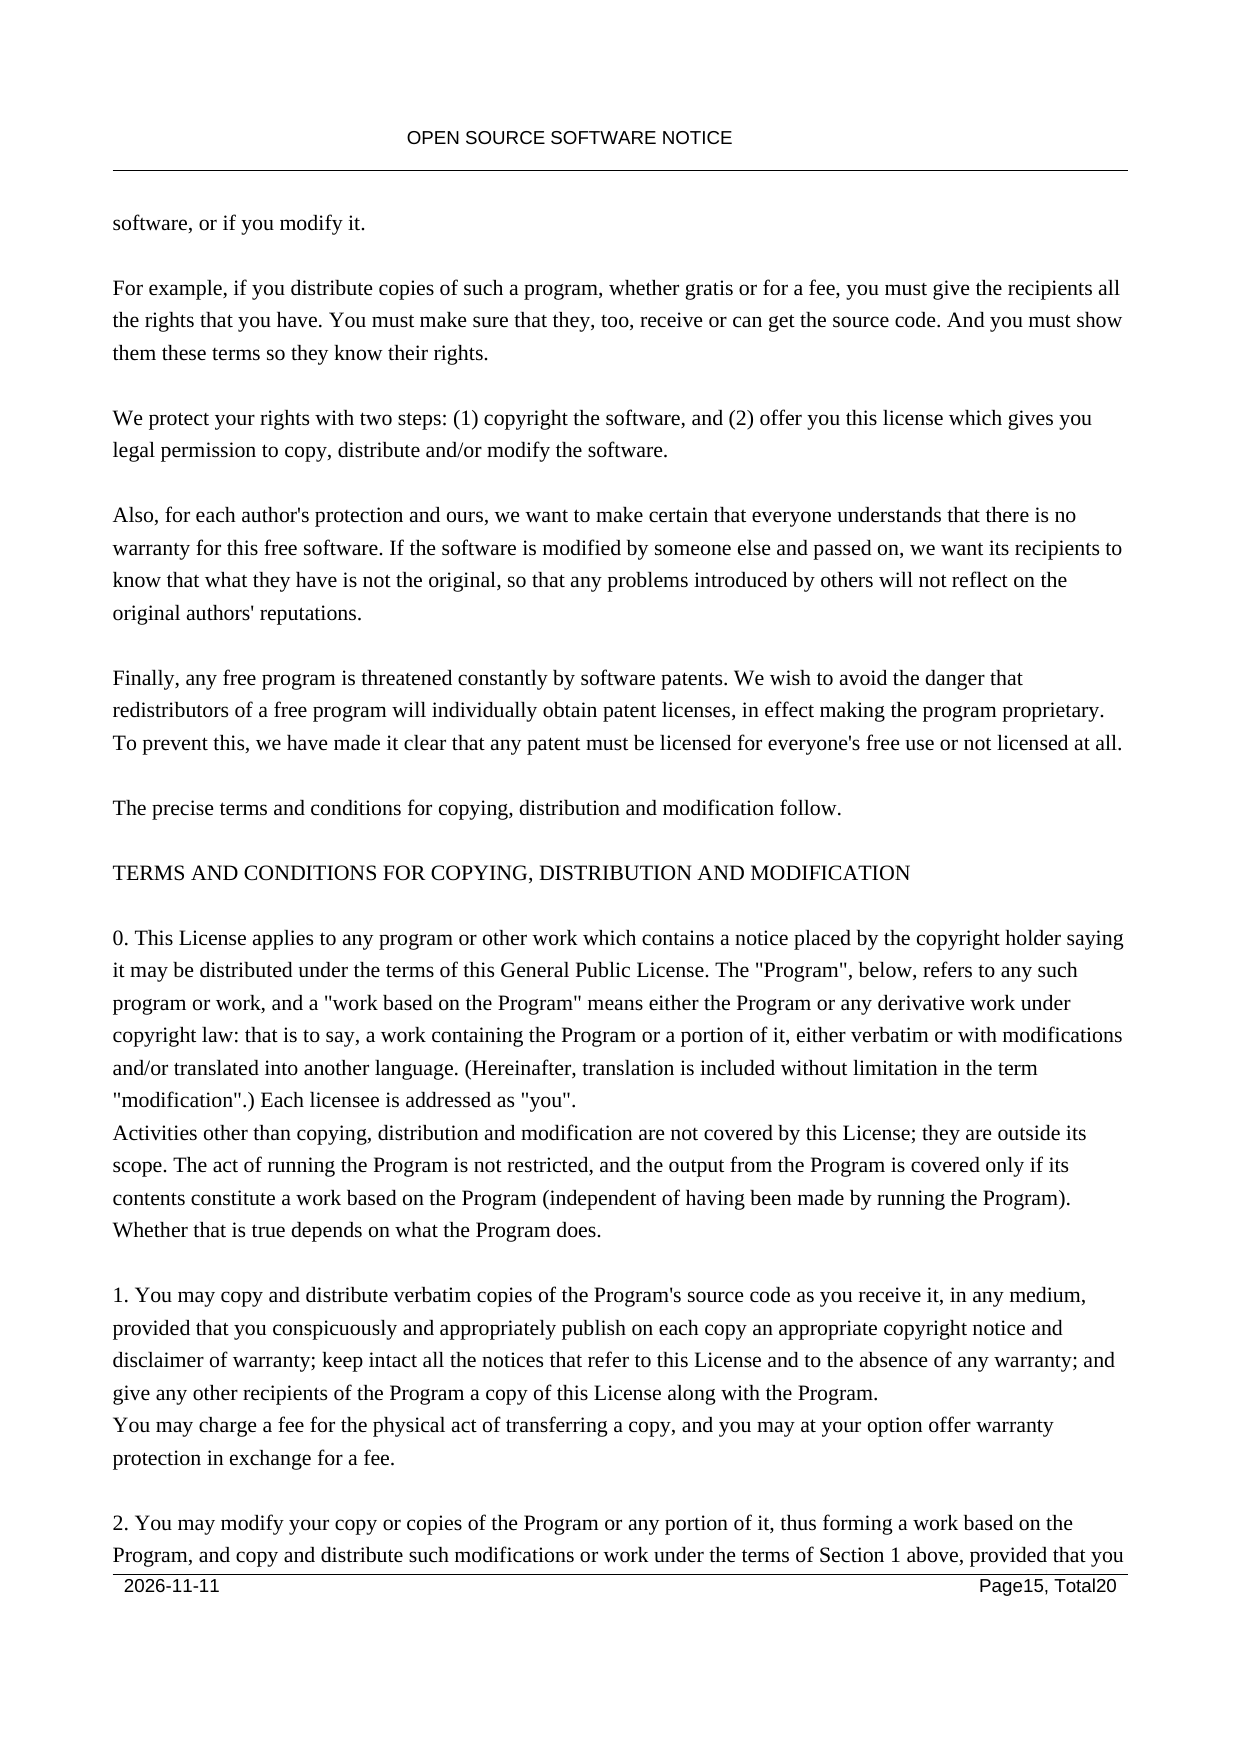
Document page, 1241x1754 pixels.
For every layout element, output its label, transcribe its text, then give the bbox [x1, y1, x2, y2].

text You may charge a fee for the physical act of transferring a copy, and you may at your option offer warranty protection in exchange for a fee. [112, 1409, 1128, 1474]
text Finally, any free program is threatened constantly by software patents. We wish to avoid the danger that redistributors of a free program will individually obtain patent licenses, in effect making the program proprietary. To prevent this, we have made it clear that any patent must be licensed for everyone's free use or not licensed at all. [112, 661, 1128, 759]
text TERMS AND CONDITIONS FOR COPYING, DISTRIBUTION AND MODIFICATION [112, 856, 1128, 889]
text Also, for each author's protection and ours, we want to make certain that everyone understands that there is no warranty for this free software. If the software is modified by someone else and passed on, we want its recipients to know that what they have is not the original, so that any problems introduced by others will not reflect on the original authors' reputations. [112, 499, 1128, 629]
text Activities other than copying, distribution and modification are not covered by this License; they are outside its scope. The act of running the Program is not restricted, and the output from the Program is covered only if its contents constitute a work based on the Program (independent of having been made by running the Program). Whether that is true depends on what the Program does. [112, 1116, 1128, 1246]
text 0. This License applies to any program or other work which contains a notice placed by the copyright holder saying it may be distributed under the terms of this General Public License. The "Program", below, refers to any such program or work, and a "work based on the Program" means either the Program or any derivative work under copyright law: that is to say, a work containing the Program or a portion of it, either verbatim or with modifications and/or translated into another language. (Hereinafter, translation is included without limitation in the term "modification".) Each licensee is addressed as "you". [112, 921, 1128, 1116]
text For example, if you distribute copies of such a program, whether gratis or for a fee, you must give the recipients all the rights that you have. You must make sure that they, too, receive or can get the source code. And you must show them these terms so they know their rights. [112, 271, 1128, 369]
text The precise terms and conditions for copying, distribution and modification follow. [112, 791, 1128, 824]
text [112, 206, 1128, 239]
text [112, 1506, 1128, 1571]
text We protect your rights with two steps: (1) copyright the software, and (2) offer you this license which gives you legal permission to copy, distribute and/or modify the software. [112, 401, 1128, 466]
text 1. You may copy and distribute verbatim copies of the Program's source code as you receive it, in any medium, provided that you conspicuously and appropriately publish on each copy an appropriate copyright notice and disclaimer of warranty; keep intact all the notices that refer to this License and to the absence of any warranty; and give any other recipients of the Program a copy of this License along with the Program. [112, 1279, 1128, 1409]
